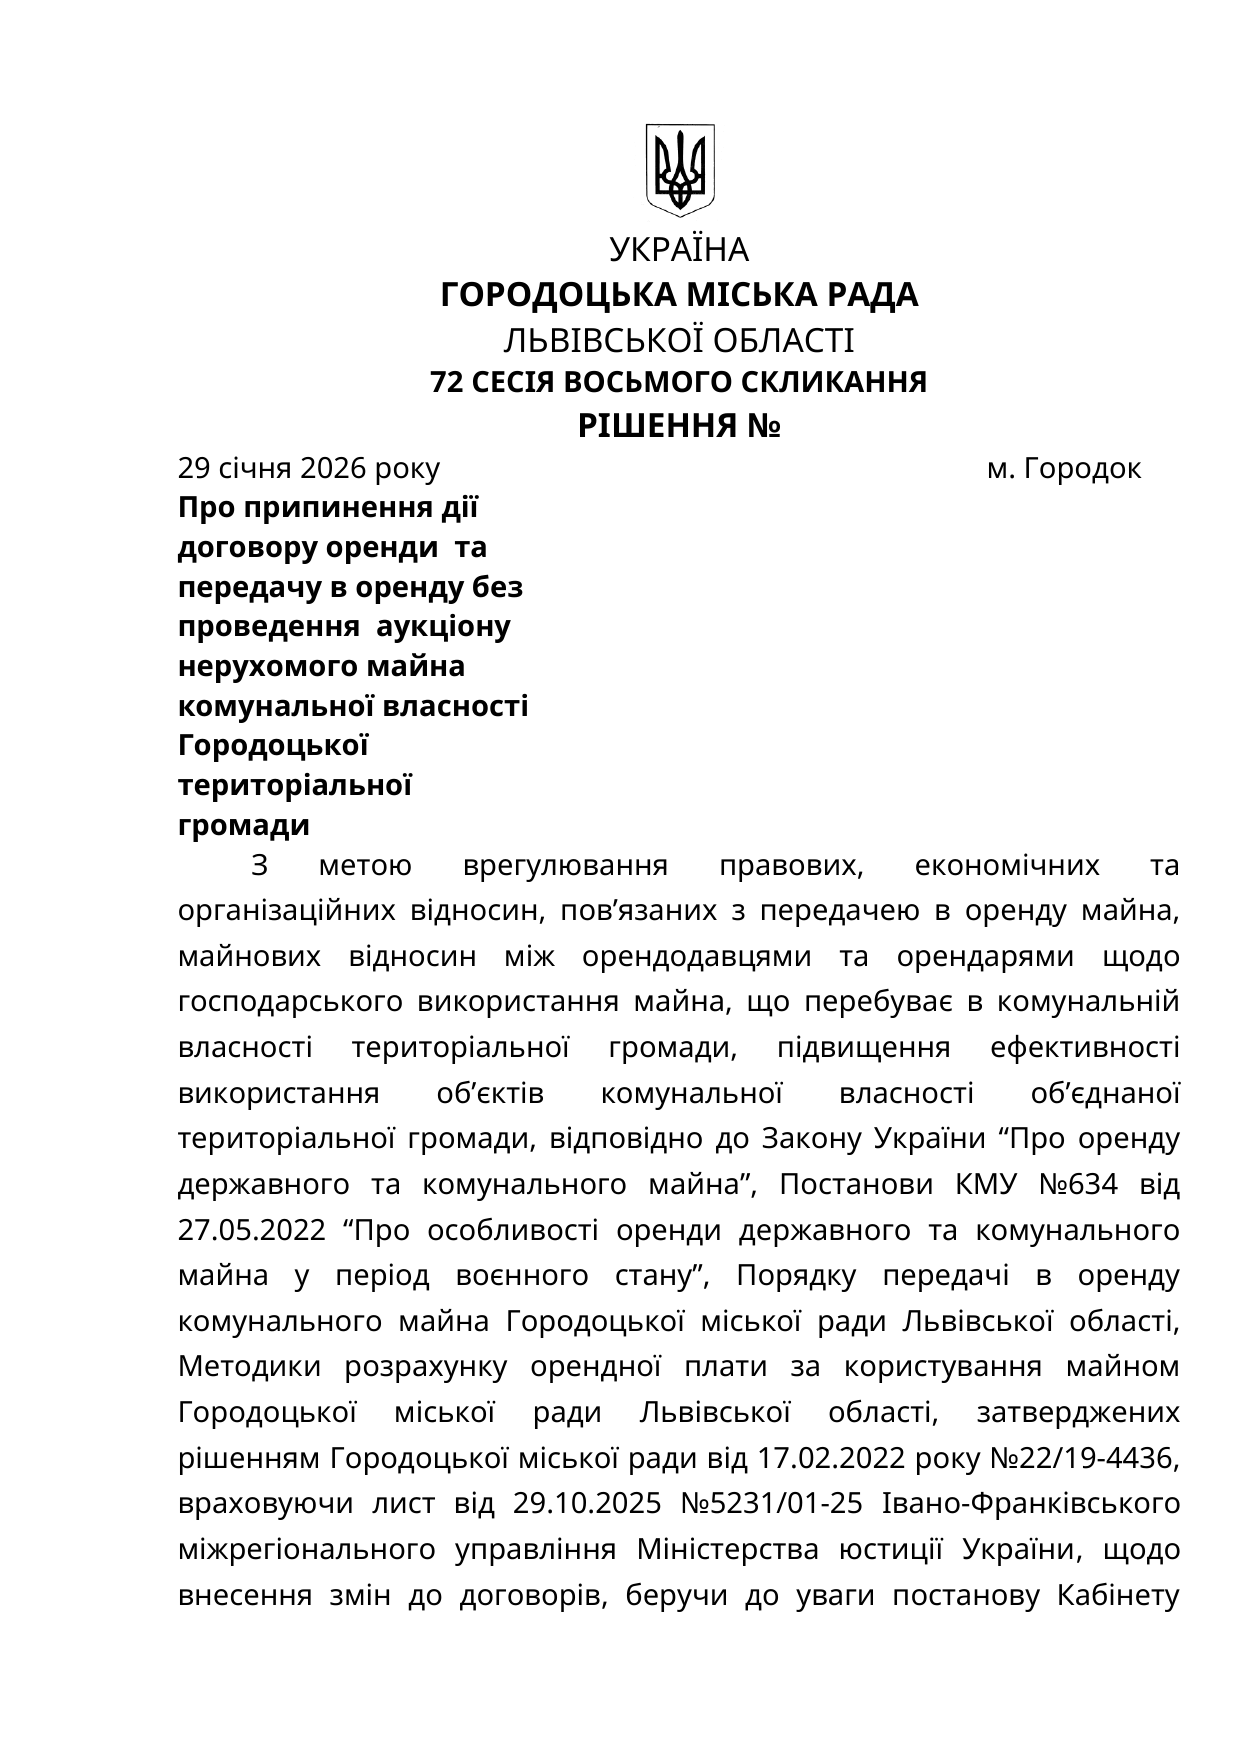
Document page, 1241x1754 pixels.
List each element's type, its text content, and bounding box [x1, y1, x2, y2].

text Про припинення дії договору оренди та передачу в оренду без проведення аукціону нерухомого майна комунальної власності Городоцької територіальної громади [177, 487, 546, 844]
text 29 січня 2026 року м. Городок [177, 447, 1181, 487]
text РІШЕННЯ № [177, 401, 1181, 447]
text ГОРОДОЦЬКА МІСЬКА РАДА [177, 271, 1181, 316]
text УКРАЇНА [177, 226, 1181, 271]
text ЛЬВІВСЬКОЇ ОБЛАСТІ [177, 316, 1181, 362]
picture [633, 118, 726, 222]
text 72 сесія восьмого скликання [177, 362, 1181, 401]
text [177, 844, 1181, 1613]
